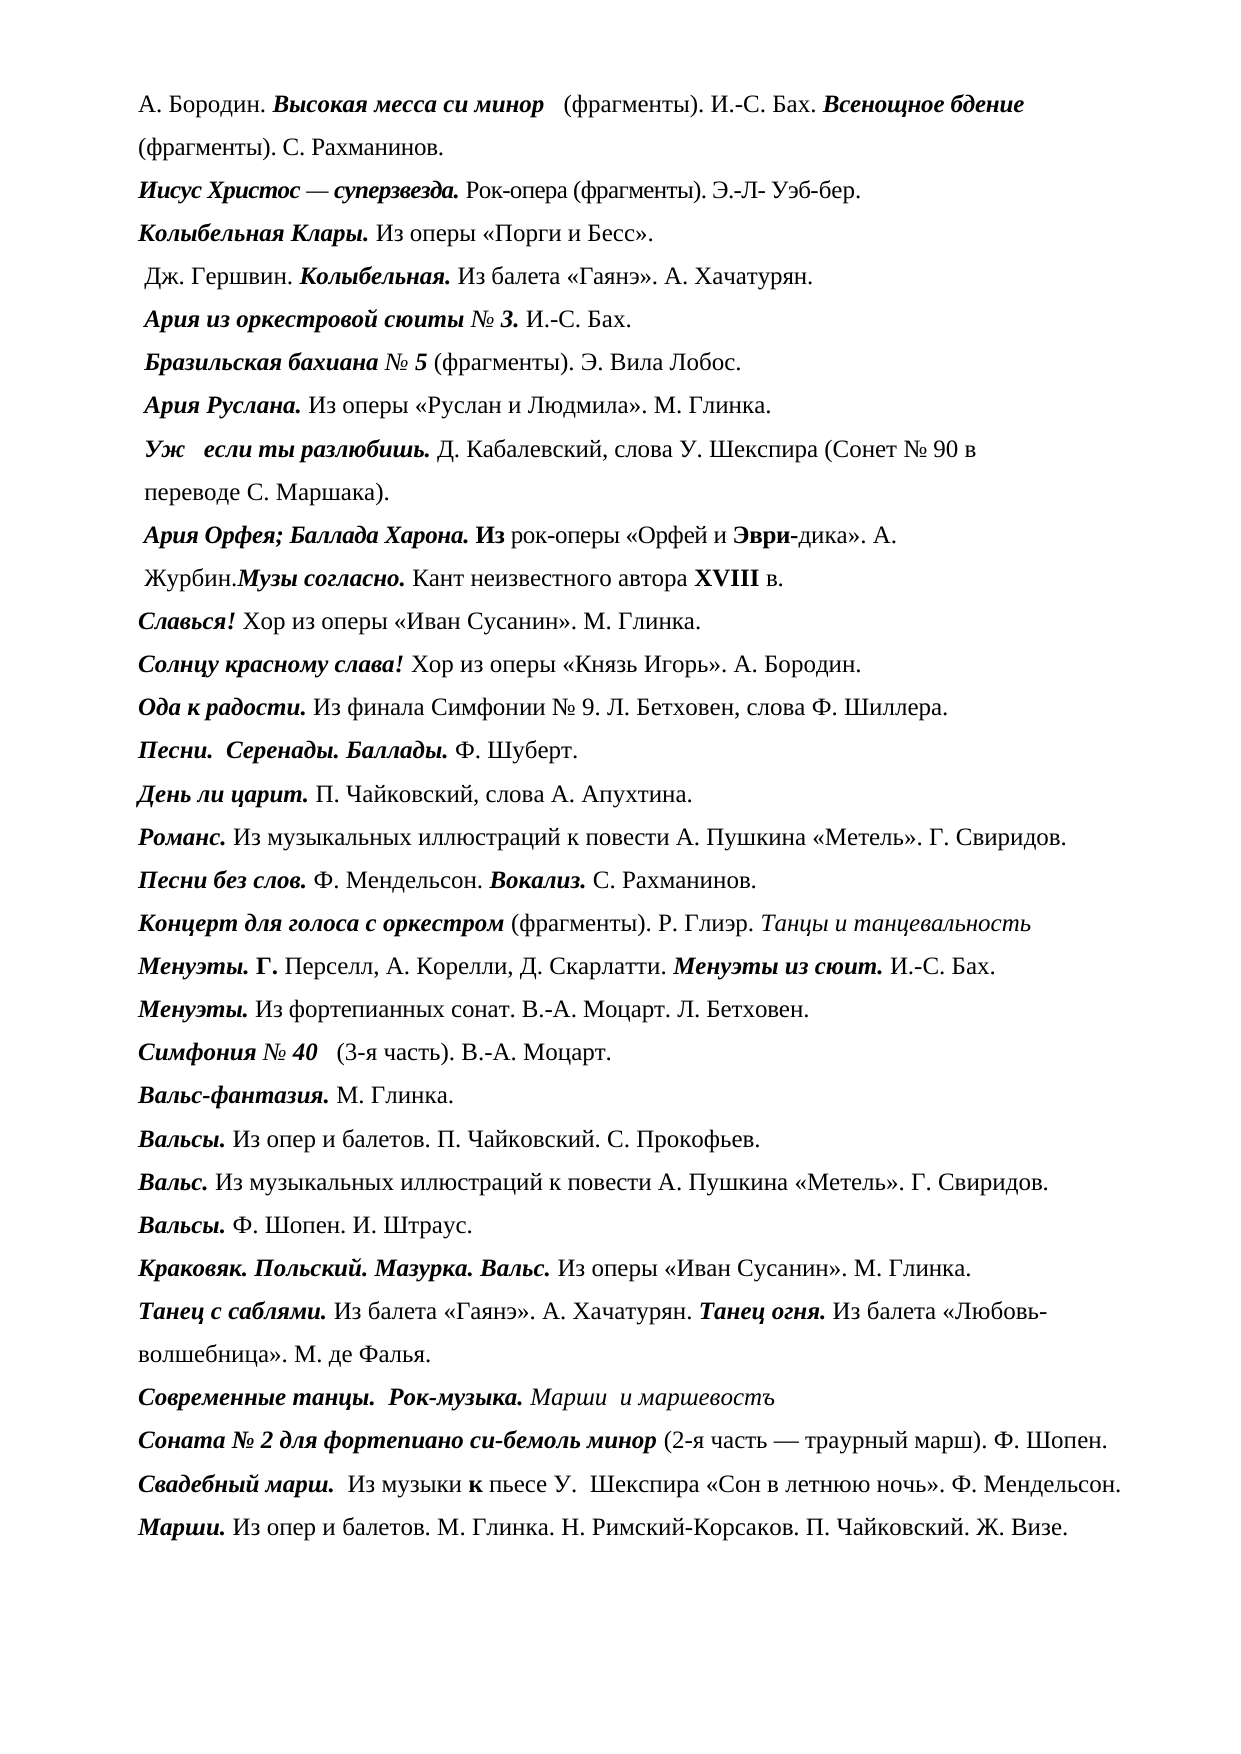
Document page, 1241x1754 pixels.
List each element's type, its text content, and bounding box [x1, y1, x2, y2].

list День ли царит. П. Чайковский, слова А. Апухтина. [138, 779, 1136, 807]
list Концерт для голоса с оркестром (фрагменты). Р. Глиэр. Танцы и танцевальность [138, 908, 1093, 937]
list Ода к радости. Из финала Симфонии № 9. Л. Бетховен, слова Ф. Шиллера. [138, 692, 1134, 721]
list Соната № 2 для фортепиано си-бемоль минор (2-я часть — траурный марш). Ф. Шопен. [138, 1426, 1136, 1454]
list Дж. Гершвин. Колыбельная. Из балета «Гаянэ». А. Хачатурян. [138, 261, 1136, 290]
list Ария Руслана. Из оперы «Руслан и Людмила». М. Глинка. [138, 391, 1136, 419]
list Танец с саблями. Из балета «Гаянэ». А. Хачатурян. Танец огня. Из балета «Любовь-волшебница». М. де Фалья. [138, 1296, 1136, 1368]
list Ария из оркестровой сюиты № 3. И.-С. Бах. [138, 304, 1136, 333]
list Солнцу красному слава! Хор из оперы «Князь Игорь». А. Бородин. [138, 649, 1136, 678]
list Колыбельная Клары. Из оперы «Порги и Бесс». [138, 218, 1136, 247]
list Марши. Из опер и балетов. М. Глинка. Н. Римский-Корсаков. П. Чайковский. Ж. Визе. [138, 1512, 1136, 1541]
list Свадебный марш. Из музыки к пьесе У. Шекспира «Сон в летнюю ночь». Ф. Мендельсон. [138, 1469, 1136, 1497]
list А. Бородин. Высокая месса си минор (фрагменты). И.-С. Бах. Всенощное бдение (фрагменты). С. Рахманинов. [138, 89, 1136, 161]
list Песни без слов. Ф. Мендельсон. Вокализ. С. Рахманинов. [138, 865, 1136, 894]
list переводе С. Маршака). [138, 477, 1136, 506]
list Вальс. Из музыкальных иллюстраций к повести А. Пушкина «Метель». Г. Свиридов. Вальсы. Ф. Шопен. И. Штраус. [138, 1167, 1136, 1239]
list Современные танцы. Рок-музыка. Марши и маршевостъ [138, 1382, 1136, 1411]
list Симфония № 40 (3-я часть). В.-А. Моцарт. [138, 1037, 1136, 1066]
list Менуэты. Из фортепианных сонат. В.-А. Моцарт. Л. Бетховен. [138, 994, 1136, 1023]
list Уж если ты разлюбишь. Д. Кабалевский, слова У. Шекспира (Сонет № 90 в [138, 434, 1136, 462]
list Романс. Из музыкальных иллюстраций к повести А. Пушкина «Метель». Г. Свиридов. [138, 822, 1136, 851]
list Славься! Хор из оперы «Иван Сусанин». М. Глинка. [138, 606, 1136, 635]
list Иисус Христос — суперзвезда. Рок-опера (фрагменты). Э.-Л- Уэб-бер. [138, 175, 1136, 204]
list Бразильская бахиана № 5 (фрагменты). Э. Вила Лобос. [138, 347, 1136, 376]
list Краковяк. Польский. Мазурка. Вальс. Из оперы «Иван Сусанин». М. Глинка. [138, 1253, 1136, 1282]
list Вальсы. Из опер и балетов. П. Чайковский. С. Прокофьев. [138, 1124, 1136, 1152]
list Песни. Серенады. Баллады. Ф. Шуберт. [138, 736, 1136, 764]
list Менуэты. Г. Перселл, А. Корелли, Д. Скарлатти. Менуэты из сюит. И.-С. Бах. [138, 951, 1009, 980]
list Ария Орфея; Баллада Харона. Из рок-оперы «Орфей и Эври-дика». А. [138, 520, 1136, 549]
list Журбин.Музы согласно. Кант неизвестного автора XVIII в. [138, 563, 1136, 592]
list Вальс-фантазия. М. Глинка. [138, 1081, 1136, 1109]
